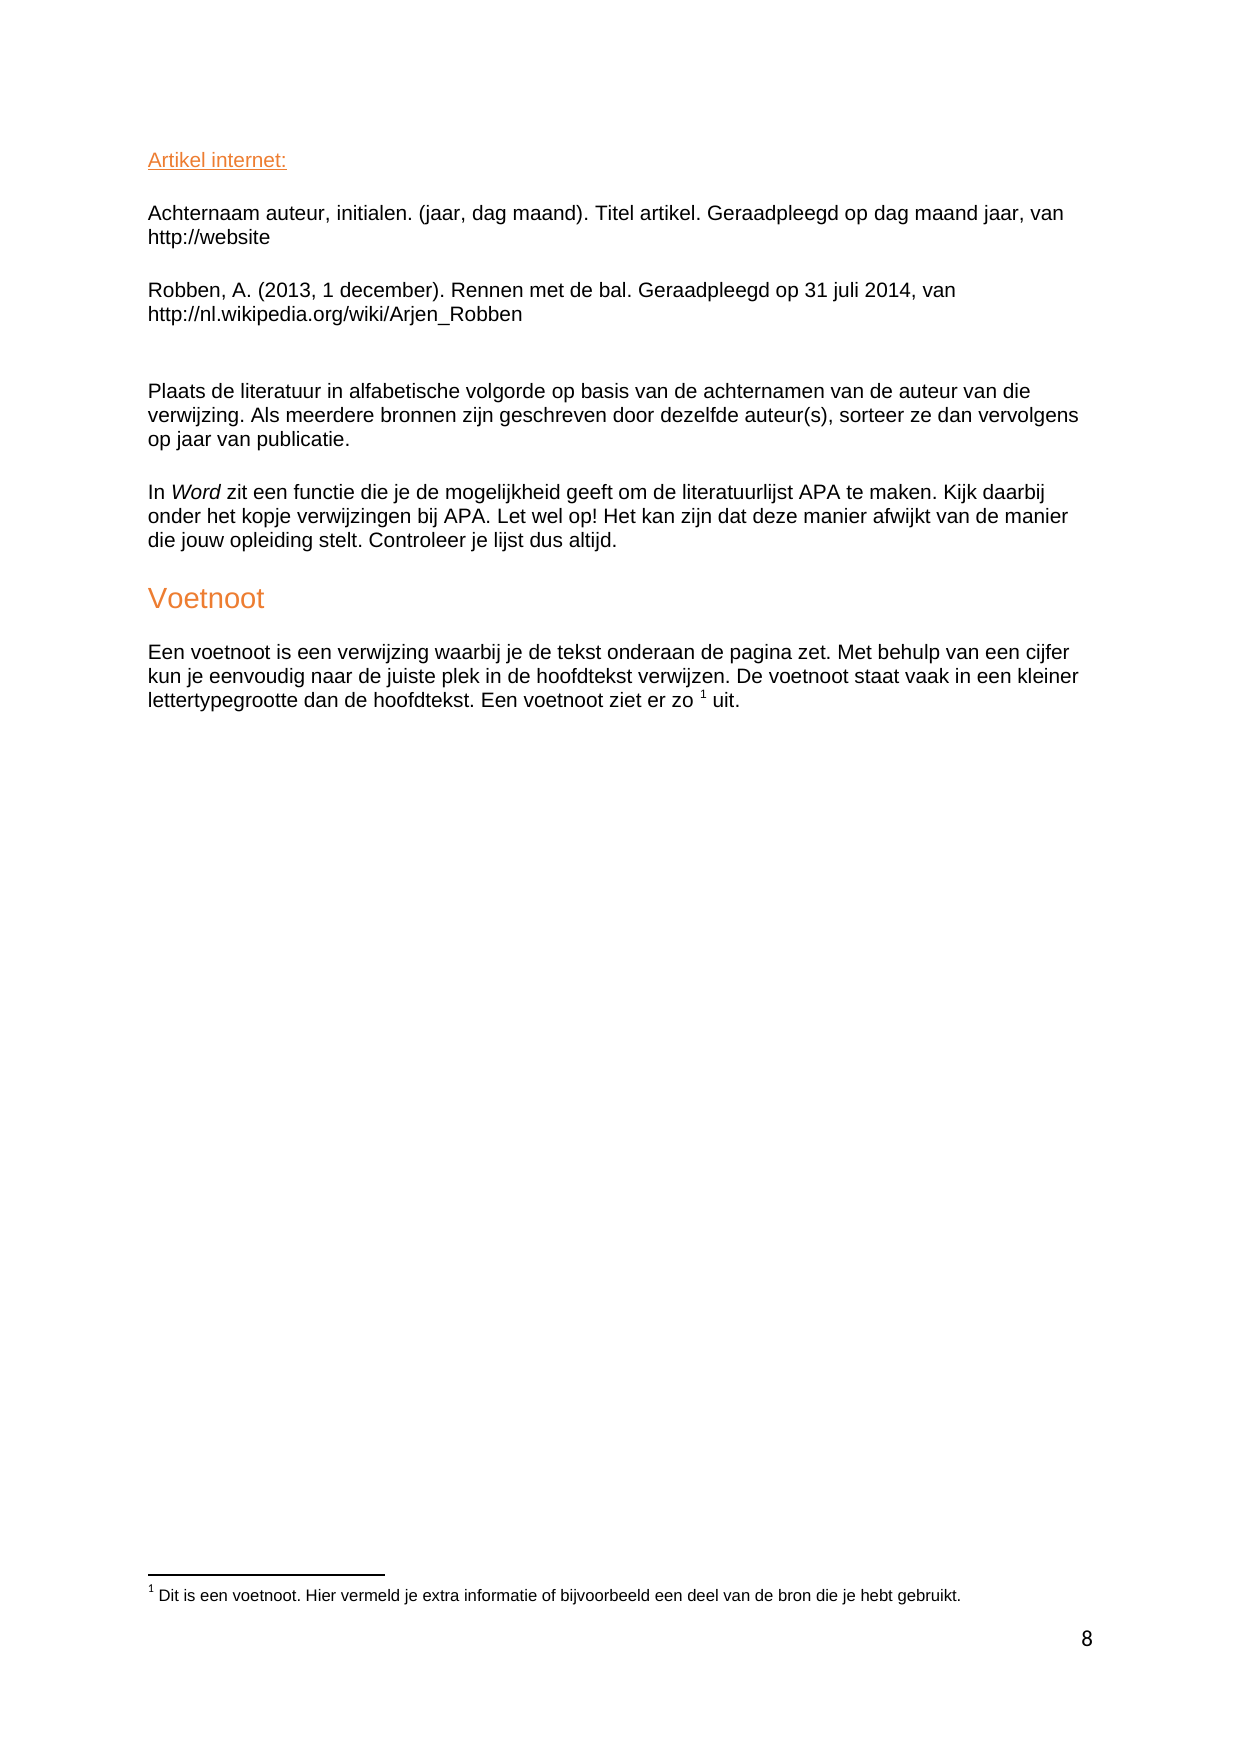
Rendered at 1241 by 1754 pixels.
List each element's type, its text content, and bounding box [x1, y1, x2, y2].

subtitle Voetnoot [148, 581, 1093, 614]
text Artikel internet: [148, 148, 1093, 172]
text Achternaam auteur, initialen. (jaar, dag maand). Titel artikel. Geraadpleegd op dag maand jaar, van http://website [148, 201, 1093, 249]
text In Word zit een functie die je de mogelijkheid geeft om de literatuurlijst APA te maken. Kijk daarbij onder het kopje verwijzingen bij APA. Let wel op! Het kan zijn dat deze manier afwijkt van de manier die jouw opleiding stelt. Controleer je lijst dus altijd. [148, 480, 1093, 552]
text Plaats de literatuur in alfabetische volgorde op basis van de achternamen van de auteur van die verwijzing. Als meerdere bronnen zijn geschreven door dezelfde auteur(s), sorteer ze dan vervolgens op jaar van publicatie. [148, 379, 1093, 451]
subtitle Een voetnoot is een verwijzing waarbij je de tekst onderaan de pagina zet. Met behulp van een cijfer kun je eenvoudig naar de juiste plek in de hoofdtekst verwijzen. De voetnoot staat vaak in een kleiner lettertypegrootte dan de hoofdtekst. Een voetnoot ziet er zo uit. [148, 639, 1093, 711]
text Robben, A. (2013, 1 december). Rennen met de bal. Geraadpleegd op 31 juli 2014, van http://nl.wikipedia.org/wiki/Arjen_Robben [148, 278, 1093, 326]
